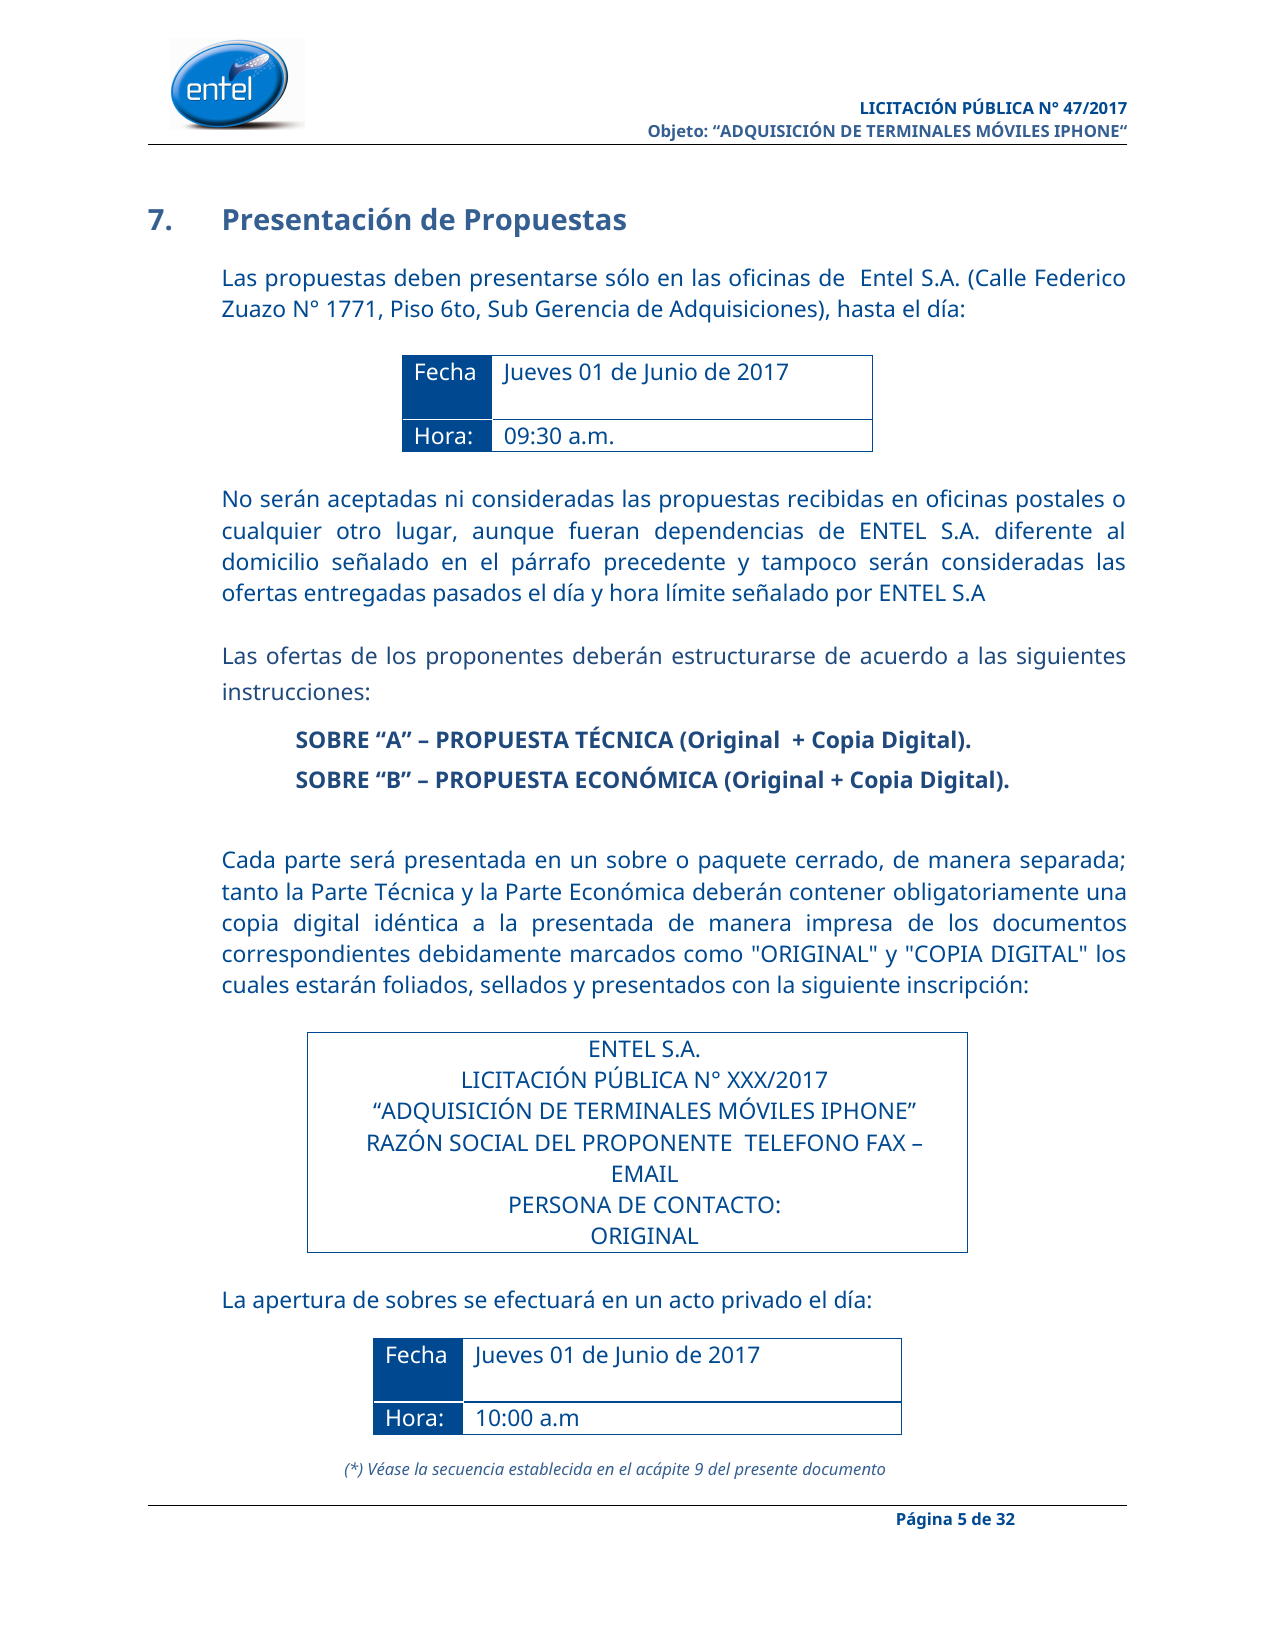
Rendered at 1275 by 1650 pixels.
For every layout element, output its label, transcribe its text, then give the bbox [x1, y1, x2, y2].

table_cell 09:30 a.m. [493, 420, 872, 451]
text Las propuestas deben presentarse sólo en las oficinas de Entel S.A. (Calle Federico Zuazo N° 1771, Piso 6to, Sub Gerencia de Adquisiciones), hasta el día: [221, 261, 1127, 324]
table_cell 10:00 a.m [464, 1403, 901, 1434]
text SOBRE “A” – PROPUESTA TÉCNICA (Original + Copia Digital). [295, 724, 1127, 755]
table_header Jueves 01 de Junio de 2017 [493, 356, 872, 419]
picture [170, 38, 305, 130]
table_cell Hora: [374, 1403, 463, 1434]
text No serán aceptadas ni consideradas las propuestas recibidas en oficinas postales o cualquier otro lugar, aunque fueran dependencias de ENTEL S.A. diferente al domicilio señalado en el párrafo precedente y tampoco serán consideradas las ofertas entregadas pasados el día y hora límite señalado por ENTEL S.A [221, 483, 1127, 608]
table_cell Hora: [403, 420, 492, 451]
text SOBRE “B” – PROPUESTA ECONÓMICA (Original + Copia Digital). [295, 764, 1127, 795]
list Presentación de Propuestas [148, 199, 1127, 239]
table_header ENTEL S.A. LICITACIÓN PÚBLICA N° XXX/2017 “ADQUISICIÓN DE TERMINALES MÓVILES IPHONE” RAZÓN SOCIAL DEL PROPONENTE TELEFONO FAX – EMAIL PERSONA DE CONTACTO: ORIGINAL [308, 1033, 967, 1252]
text (*) Véase la secuencia establecida en el acápite 9 del presente documento [340, 1457, 1127, 1480]
text Cada parte será presentada en un sobre o paquete cerrado, de manera separada; tanto la Parte Técnica y la Parte Económica deberán contener obligatoriamente una copia digital idéntica a la presentada de manera impresa de los documentos correspondientes debidamente marcados como "ORIGINAL" y "COPIA DIGITAL" los cuales estarán foliados, sellados y presentados con la siguiente inscripción: [221, 844, 1127, 1001]
text Las ofertas de los proponentes deberán estructurarse de acuerdo a las siguientes instrucciones: [222, 639, 1127, 707]
table_header Fecha: [403, 356, 492, 419]
table_header Jueves 01 de Junio de 2017 [464, 1339, 901, 1401]
table_header Fecha: [374, 1339, 463, 1401]
text La apertura de sobres se efectuará en un acto privado el día: [221, 1284, 1127, 1315]
